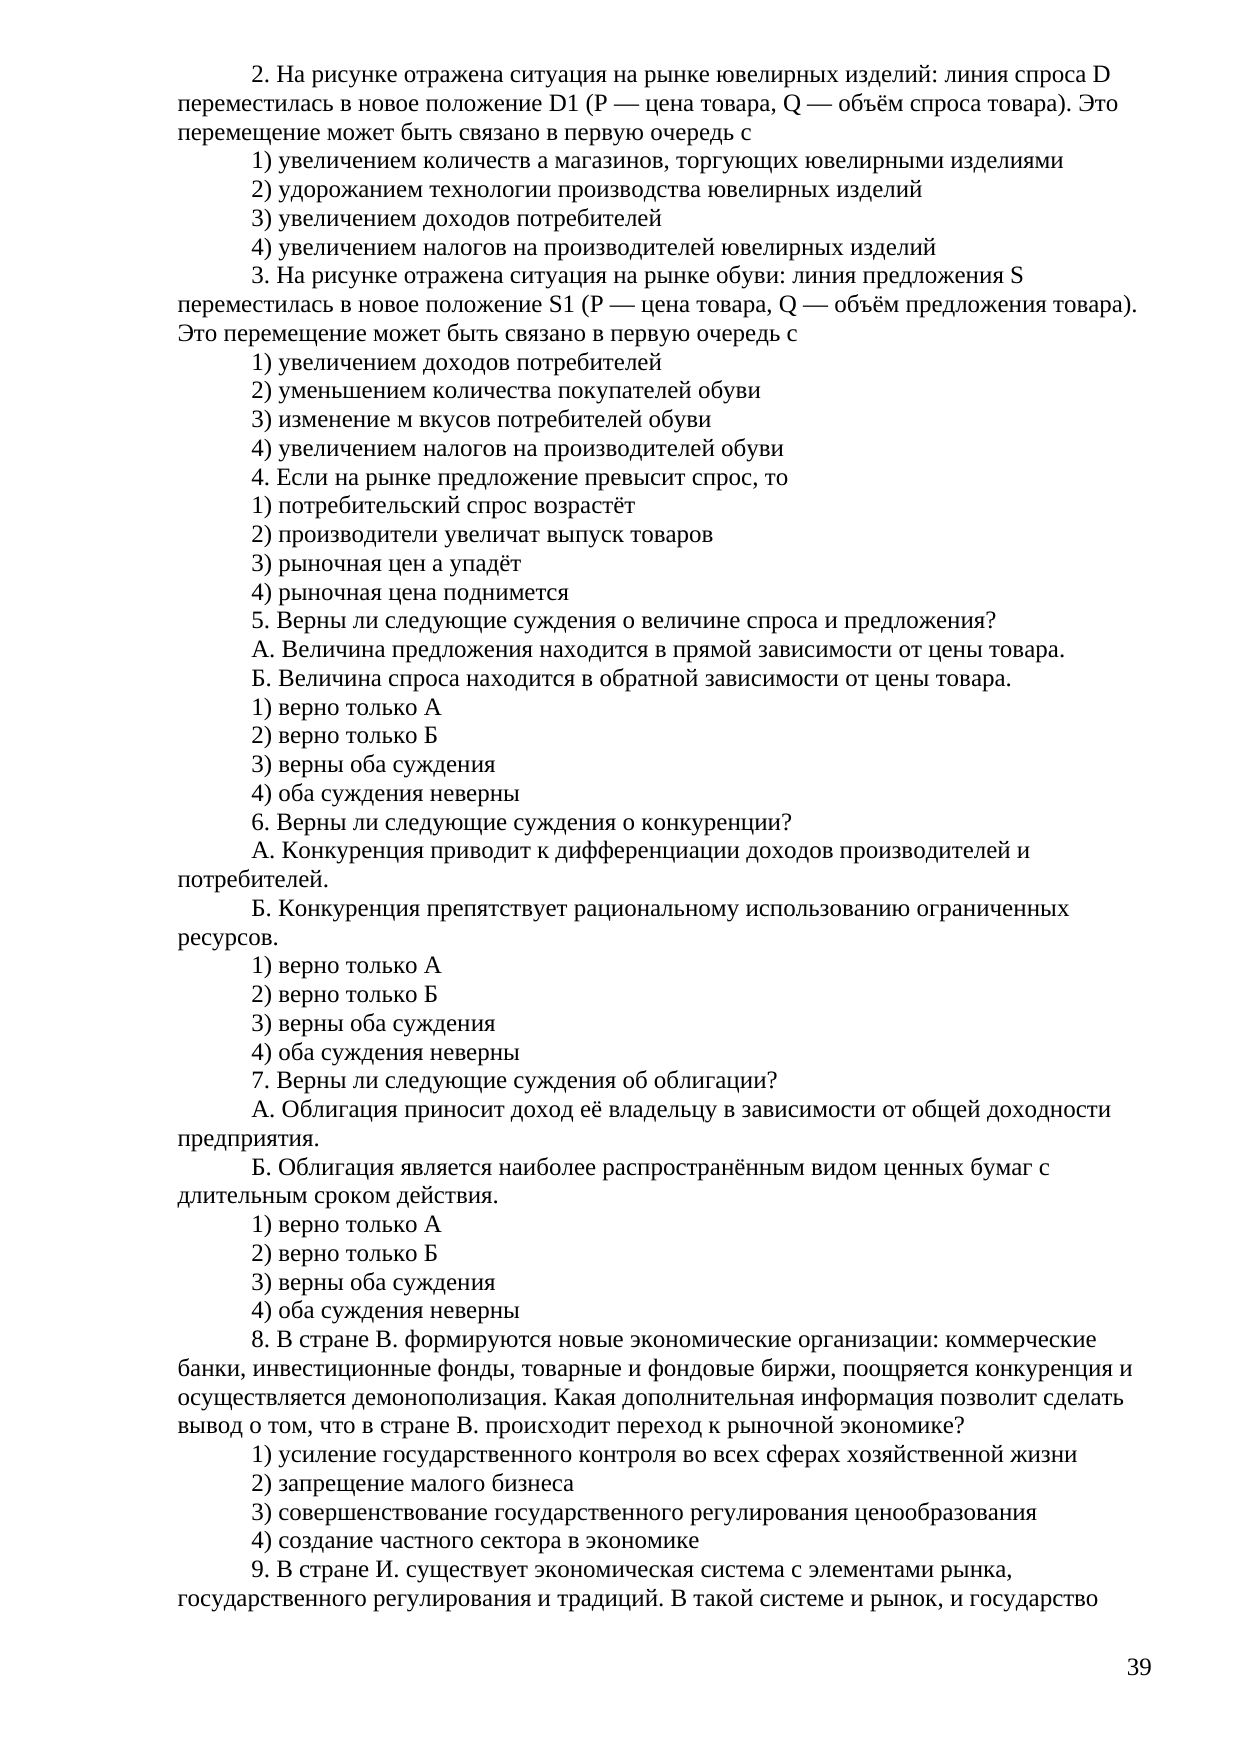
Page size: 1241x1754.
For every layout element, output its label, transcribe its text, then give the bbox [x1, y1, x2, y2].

text 4) оба суждения неверны [177, 1295, 1152, 1324]
text А. Конкуренция приводит к дифференциации доходов производителей и потребителей. [177, 835, 1152, 893]
text 6. Верны ли следующие суждения о конкуренции? [177, 807, 1152, 835]
text 1) потребительский спрос возрастёт [177, 490, 1152, 519]
text 1) верно только А [177, 950, 1152, 979]
text 1) верно только А [177, 1209, 1152, 1238]
text 1) увеличением количеств а магазинов, торгующих ювелирными изделиями [177, 145, 1152, 174]
text 2) удорожанием технологии производства ювелирных изделий [177, 174, 1152, 203]
text 3) верны оба суждения [177, 749, 1152, 778]
text 5. Верны ли следующие суждения о величине спроса и предложения? [177, 605, 1152, 634]
text 2) уменьшением количества покупателей обуви [177, 375, 1152, 404]
text 3) изменение м вкусов потребителей обуви [177, 404, 1152, 433]
text 3) увеличением доходов потребителей [177, 203, 1152, 232]
text 2) верно только Б [177, 720, 1152, 749]
text 2) запрещение малого бизнеса [177, 1468, 1152, 1497]
text 4) увеличением налогов на производителей ювелирных изделий [177, 232, 1152, 260]
text 7. Верны ли следующие суждения об облигации? [177, 1065, 1152, 1094]
text 8. В стране В. формируются новые экономические организации: коммерческие банки, инвестиционные фонды, товарные и фондовые биржи, поощряется конкуренция и осуществляется демонополизация. Какая дополнительная информация позволит сделать вывод о том, что в стране В. происходит переход к рыночной экономике? [177, 1324, 1152, 1439]
text 2) производители увеличат выпуск товаров [177, 519, 1152, 548]
text А. Облигация приносит доход её владельцу в зависимости от общей доходности предприятия. [177, 1094, 1152, 1152]
text 4) рыночная цена поднимется [177, 577, 1152, 605]
text Б. Величина спроса находится в обратной зависимости от цены товара. [177, 663, 1152, 692]
text 2. На рисунке отражена ситуация на рынке ювелирных изделий: линия спроса D переместилась в новое положение D1 (Р — цена товара, Q — объём спроса товара). Это перемещение может быть связано в первую очередь с [177, 59, 1152, 145]
text 2) верно только Б [177, 979, 1152, 1008]
text 3. На рисунке отражена ситуация на рынке обуви: линия предложения S переместилась в новое положение S1 (Р — цена товара, Q — объём предложения товара). Это перемещение может быть связано в первую очередь с [177, 260, 1152, 347]
text 2) верно только Б [177, 1238, 1152, 1267]
text А. Величина предложения находится в прямой зависимости от цены товара. [177, 634, 1152, 663]
text 1) увеличением доходов потребителей [177, 347, 1152, 375]
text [177, 1554, 1152, 1612]
text 3) верны оба суждения [177, 1267, 1152, 1295]
text 3) верны оба суждения [177, 1008, 1152, 1037]
text Б. Конкуренция препятствует рациональному использованию ограниченных ресурсов. [177, 893, 1152, 950]
text 4) увеличением налогов на производителей обуви [177, 433, 1152, 462]
text 1) усиление государственного контроля во всех сферах хозяйственной жизни [177, 1439, 1152, 1468]
text 1) верно только А [177, 692, 1152, 720]
text 4) оба суждения неверны [177, 1037, 1152, 1065]
text 4) создание частного сектора в экономике [177, 1525, 1152, 1554]
text 3) рыночная цен а упадёт [177, 548, 1152, 577]
text 3) совершенствование государственного регулирования ценообразования [177, 1497, 1152, 1525]
text 4) оба суждения неверны [177, 778, 1152, 807]
text 4. Если на рынке предложение превысит спрос, то [177, 462, 1152, 490]
text Б. Облигация является наиболее распространённым видом ценных бумаг с длительным сроком действия. [177, 1152, 1152, 1209]
